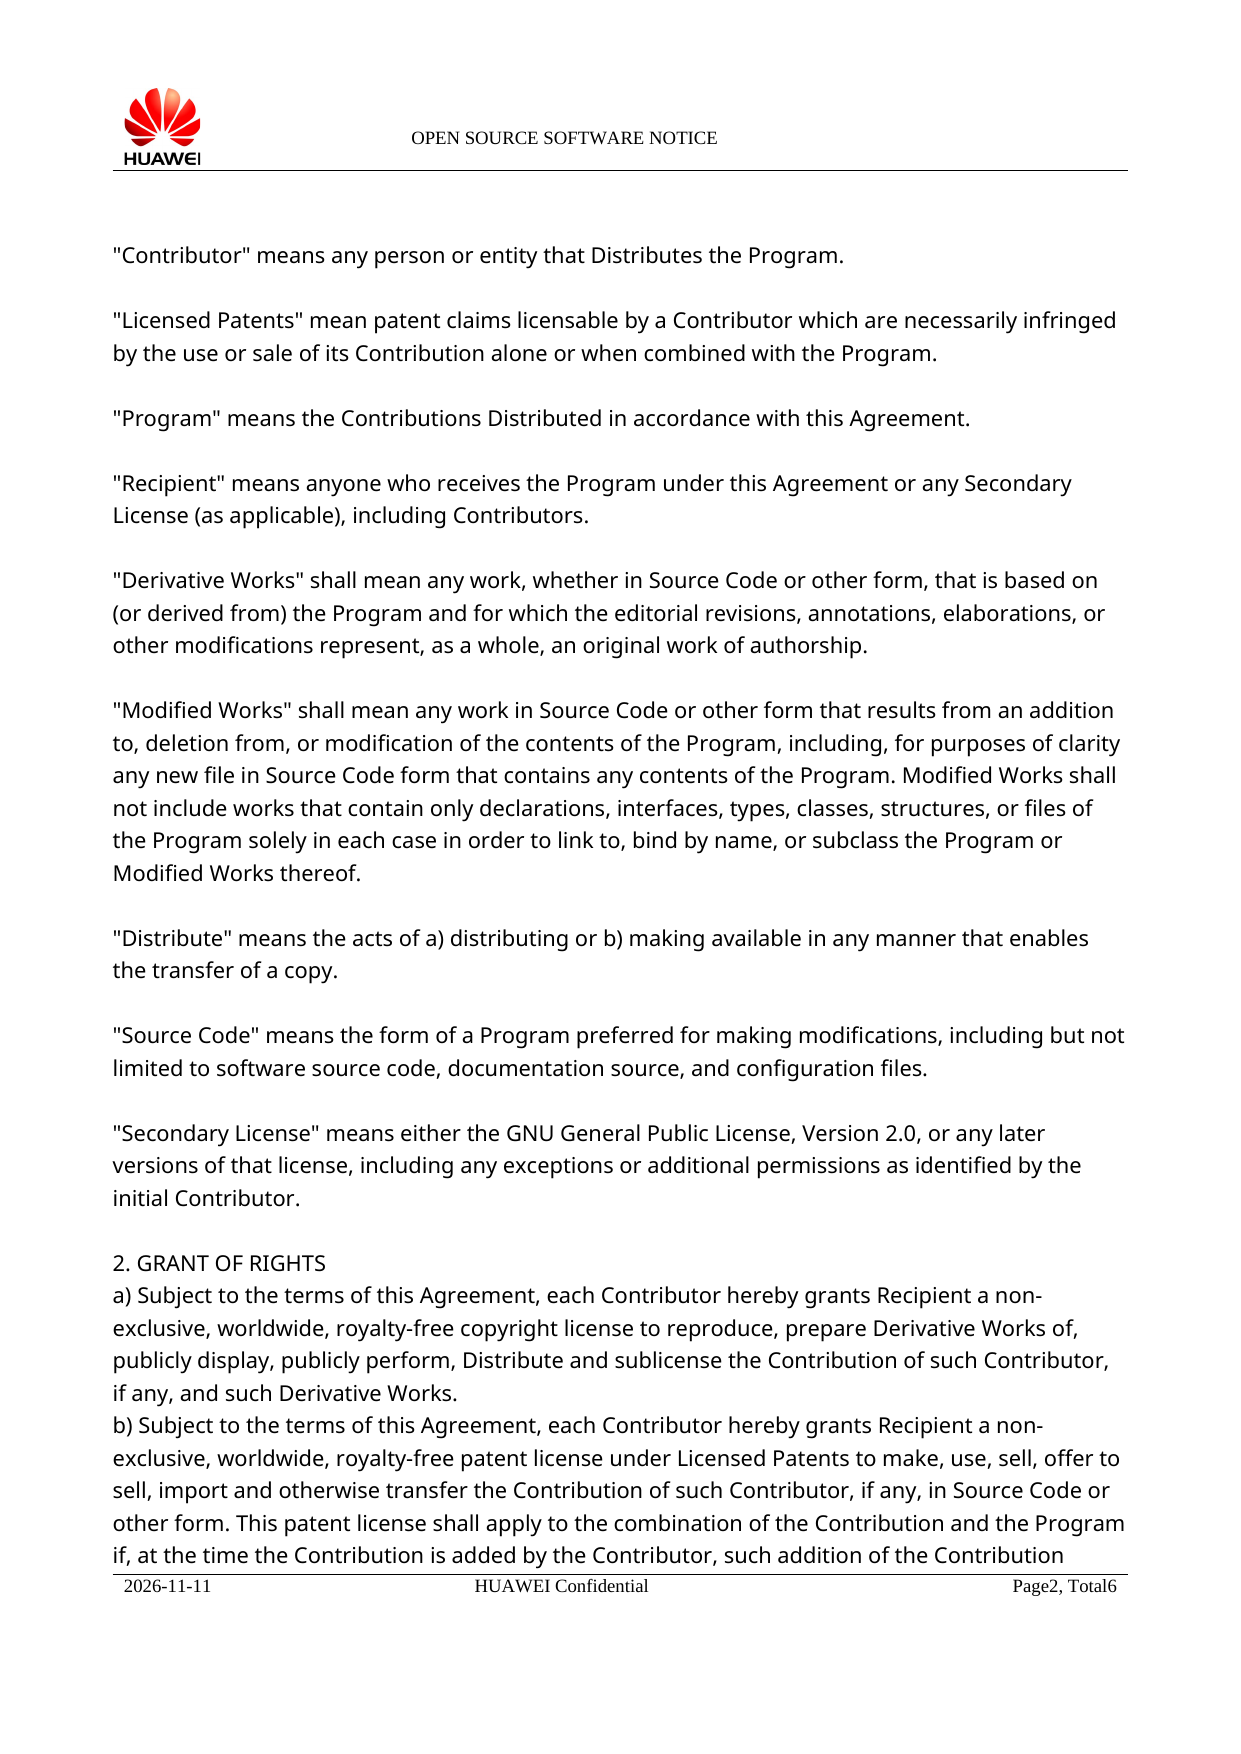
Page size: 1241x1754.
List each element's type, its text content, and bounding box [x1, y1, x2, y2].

text "Distribute" means the acts of a) distributing or b) making available in any manner that enables the transfer of a copy. [112, 921, 1128, 986]
text a) Subject to the terms of this Agreement, each Contributor hereby grants Recipient a non-exclusive, worldwide, royalty-free copyright license to reproduce, prepare Derivative Works of, publicly display, publicly perform, Distribute and sublicense the Contribution of such Contributor, if any, and such Derivative Works. [112, 1279, 1128, 1409]
text "Program" means the Contributions Distributed in accordance with this Agreement. [112, 401, 1128, 434]
text "Recipient" means anyone who receives the Program under this Agreement or any Secondary License (as applicable), including Contributors. [112, 466, 1128, 531]
text "Contributor" means any person or entity that Distributes the Program. [112, 239, 1128, 271]
picture [124, 88, 201, 165]
text 2. GRANT OF RIGHTS [112, 1246, 1128, 1279]
text "Derivative Works" shall mean any work, whether in Source Code or other form, that is based on (or derived from) the Program and for which the editorial revisions, annotations, elaborations, or other modifications represent, as a whole, an original work of authorship. [112, 564, 1128, 661]
text "Secondary License" means either the GNU General Public License, Version 2.0, or any later versions of that license, including any exceptions or additional permissions as identified by the initial Contributor. [112, 1116, 1128, 1214]
text "Modified Works" shall mean any work in Source Code or other form that results from an addition to, deletion from, or modification of the contents of the Program, including, for purposes of clarity any new file in Source Code form that contains any contents of the Program. Modified Works shall not include works that contain only declarations, interfaces, types, classes, structures, or files of the Program solely in each case in order to link to, bind by name, or subclass the Program or Modified Works thereof. [112, 694, 1128, 889]
text "Licensed Patents" mean patent claims licensable by a Contributor which are necessarily infringed by the use or sale of its Contribution alone or when combined with the Program. [112, 304, 1128, 369]
text "Source Code" means the form of a Program preferred for making modifications, including but not limited to software source code, documentation source, and configuration files. [112, 1019, 1128, 1084]
